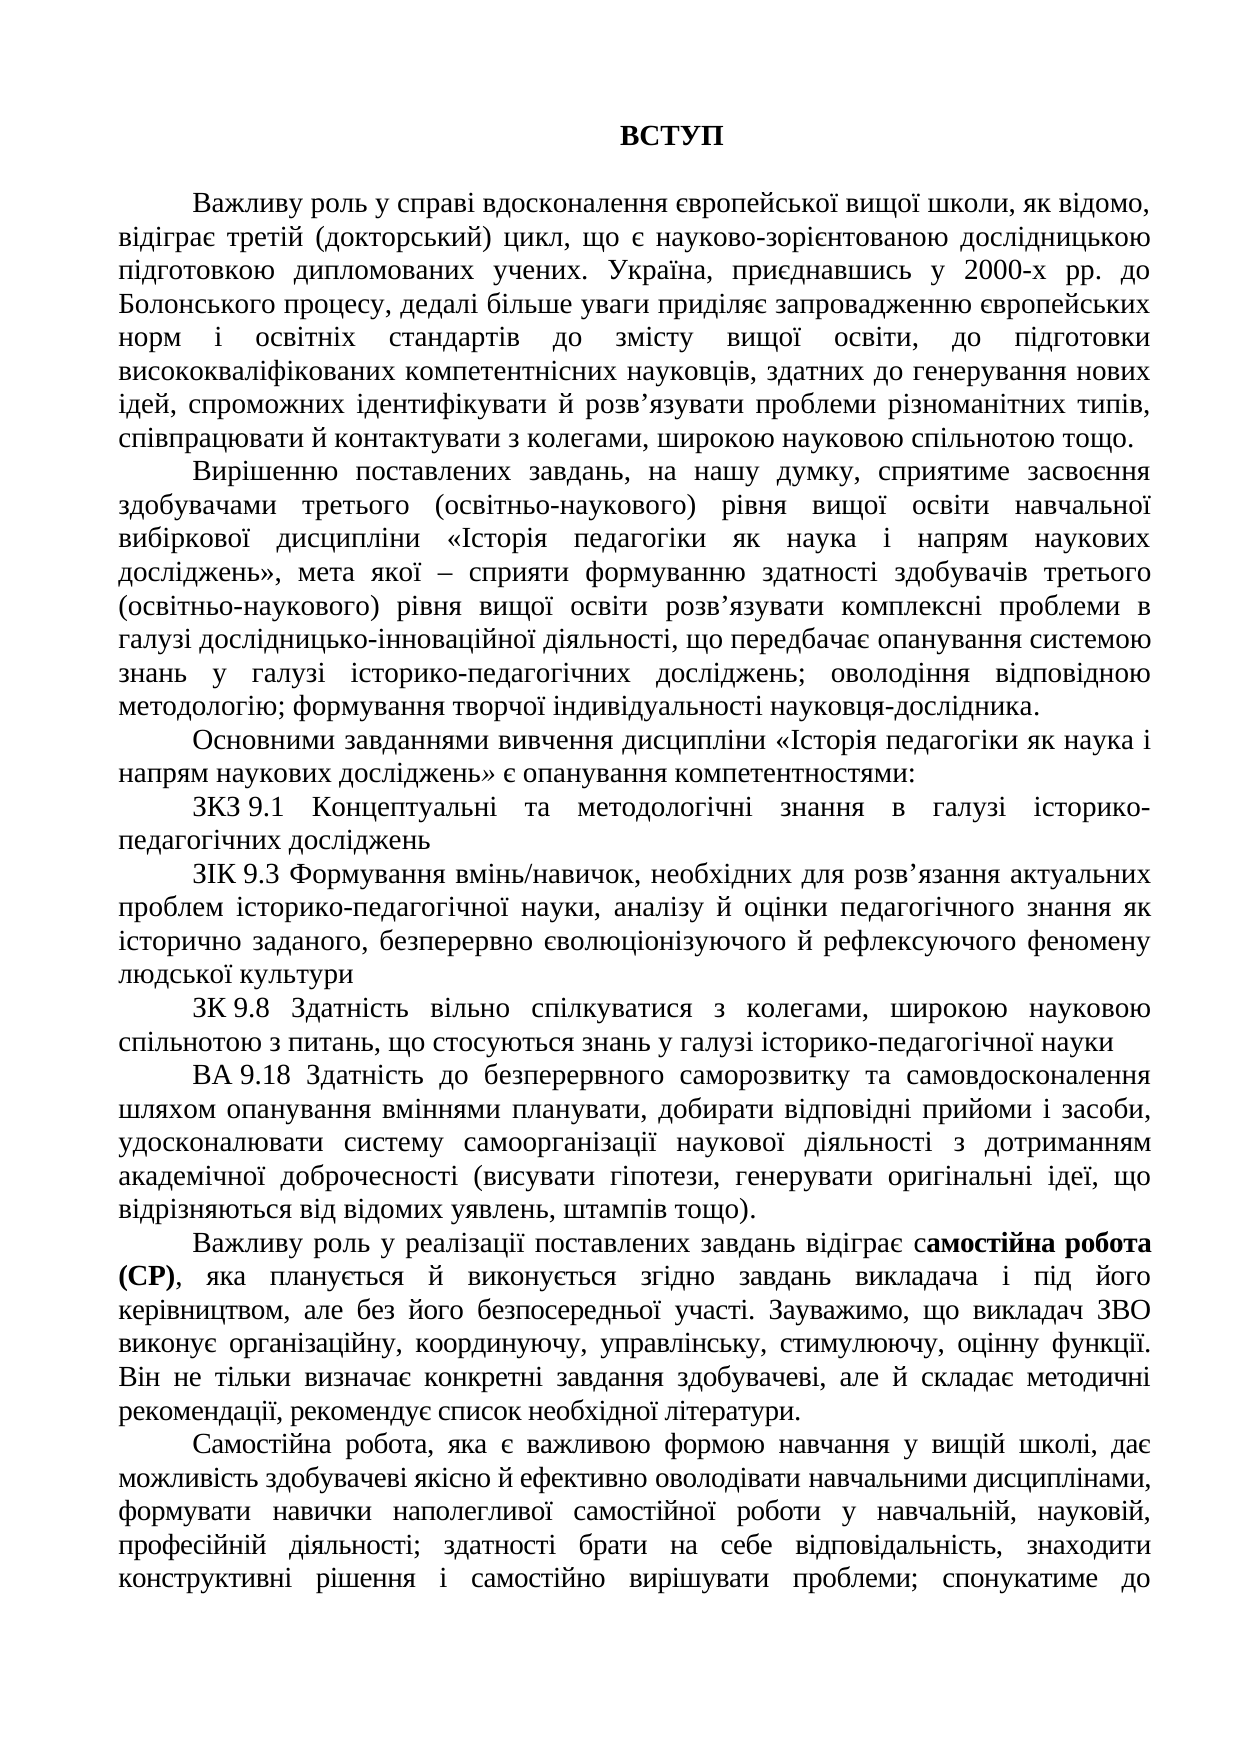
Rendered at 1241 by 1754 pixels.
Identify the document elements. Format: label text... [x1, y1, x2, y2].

text Вирішенню поставлених завдань, на нашу думку, сприятиме засвоєння здобувачами третього (освітньо-наукового) рівня вищої освіти навчальної вибіркової дисципліни «Історія педагогіки як наука і напрям наукових досліджень», мета якої ‒ сприяти формуванню здатності здобувачів третього (освітньо-наукового) рівня вищої освіти розв’язувати комплексні проблеми в галузі дослідницько-інноваційної діяльності, що передбачає опанування системою знань у галузі історико-педагогічних досліджень; оволодіння відповідною методологію; формування творчої індивідуальності науковця-дослідника. [118, 453, 1152, 722]
text Основними завданнями вивчення дисципліни «Історія педагогіки як наука і напрям наукових досліджень» є опанування компетентностями: [118, 722, 1152, 789]
text ВА 9.18 Здатність до безперервного саморозвитку та самовдосконалення шляхом опанування вміннями планувати, добирати відповідні прийоми і засоби, удосконалювати систему самоорганізації наукової діяльності з дотриманням академічної доброчесності (висувати гіпотези, генерувати оригінальні ідеї, що відрізняються від відомих уявлень, штампів тощо). [118, 1057, 1152, 1225]
text Важливу роль у реалізації поставлених завдань відіграє самостійна робота (СР), яка планується й виконується згідно завдань викладача і під його керівництвом, але без його безпосередньої участі. Зауважимо, що викладач ЗВО виконує організаційну, координуючу, управлінську, стимулюючу, оцінну функції. Він не тільки визначає конкретні завдання здобувачеві, але й складає методичні рекомендації, рекомендує список необхідної літератури. [118, 1225, 1152, 1426]
text ЗІК 9.3 Формування вмінь/навичок, необхідних для розв’язання актуальних проблем історико-педагогічної науки, аналізу й оцінки педагогічного знання як історично заданого, безперервно єволюціонізуючого й рефлексуючого феномену людської культури [118, 856, 1152, 990]
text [118, 1426, 1152, 1594]
text Важливу роль у справі вдосконалення європейської вищої школи, як відомо, відіграє третій (докторський) цикл, що є науково-зорієнтованою дослідницькою підготовкою дипломованих учених. Україна, приєднавшись у 2000-х рр. до Болонського процесу, дедалі більше уваги приділяє запровадженню європейських норм і освітніх стандартів до змісту вищої освіти, до підготовки висококваліфікованих компетентнісних науковців, здатних до генерування нових ідей, спроможних ідентифікувати й розв’язувати проблеми різноманітних типів, співпрацювати й контактувати з колегами, широкою науковою спільнотою тощо. [118, 185, 1152, 453]
text ЗК 9.8 Здатність вільно спілкуватися з колегами, широкою науковою спільнотою з питань, що стосуються знань у галузі історико-педагогічної науки [118, 990, 1152, 1057]
text ЗКЗ 9.1 Концептуальні та методологічні знання в галузі історико-педагогічних досліджень [118, 789, 1152, 856]
text ВСТУП [118, 118, 1152, 152]
